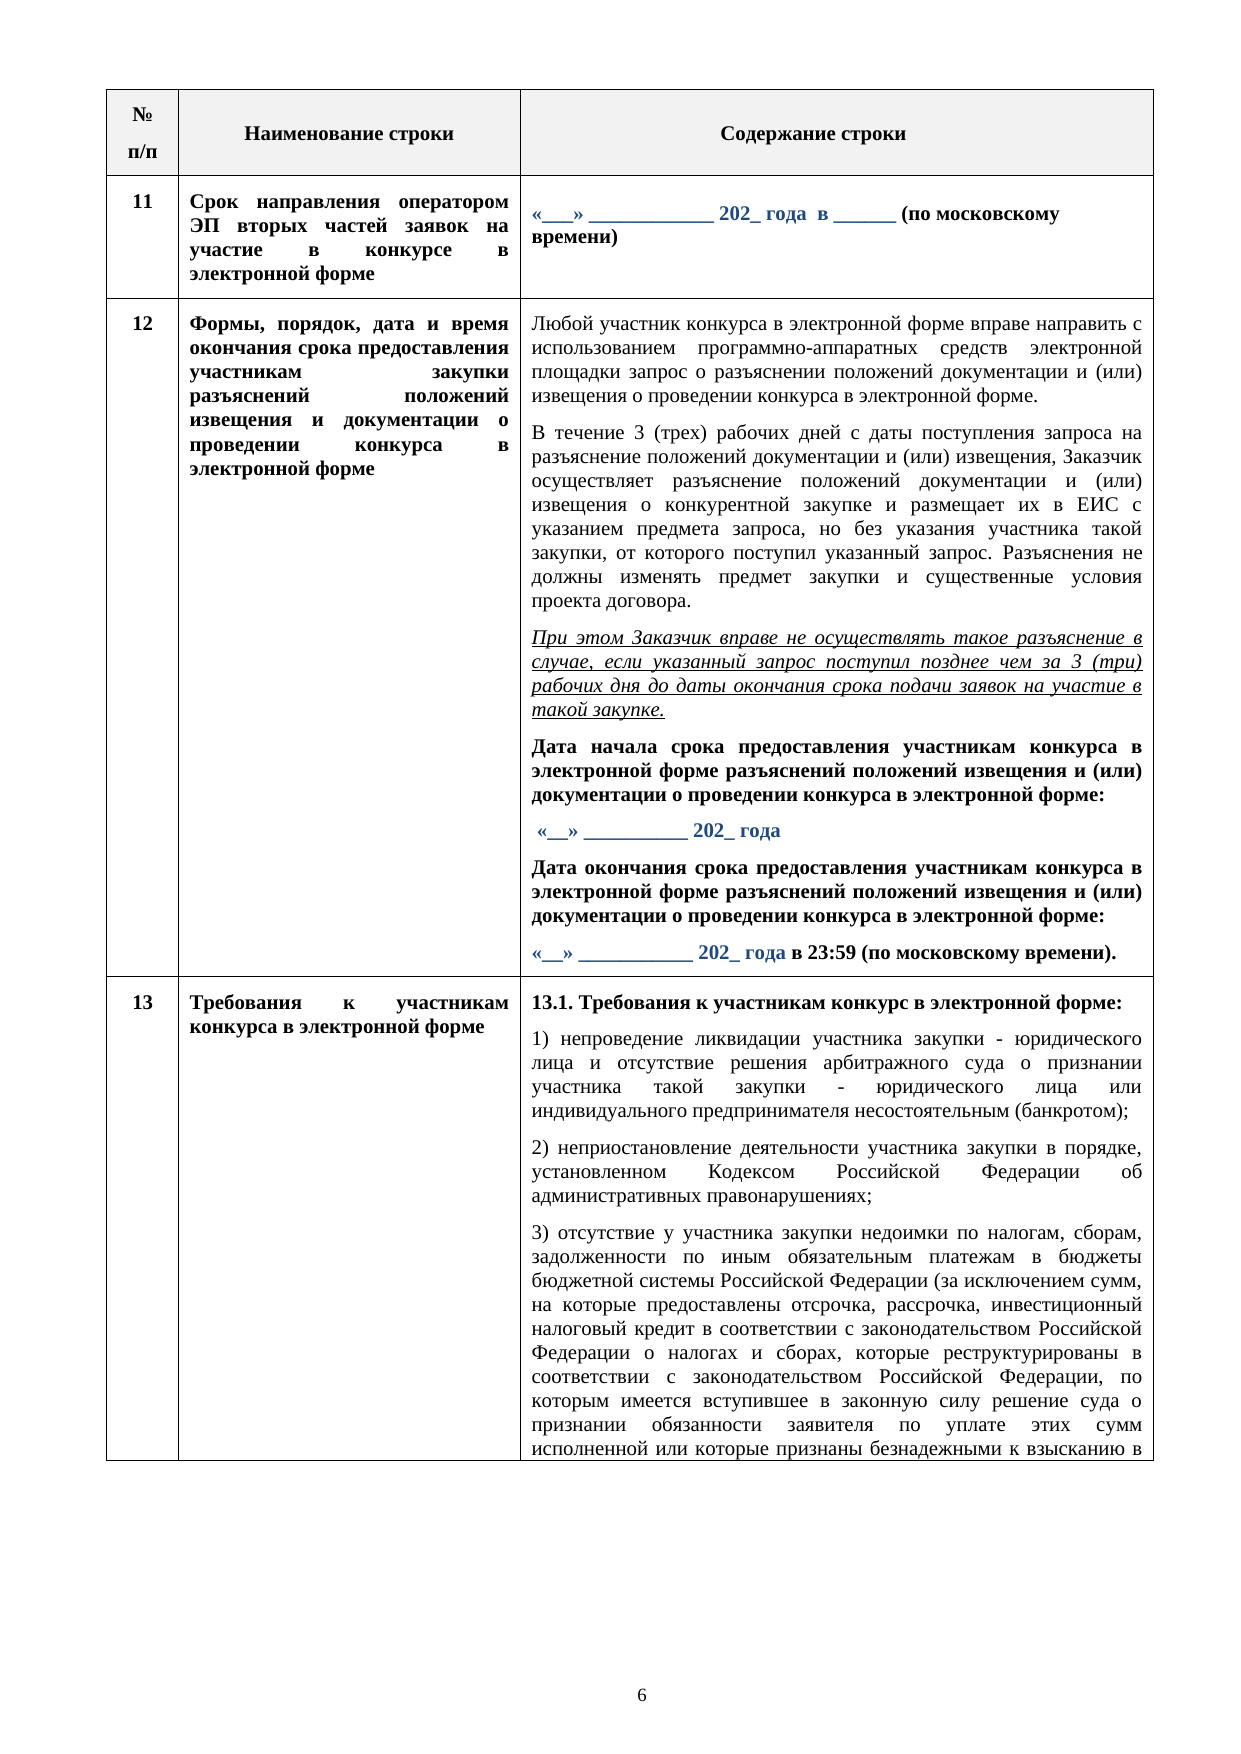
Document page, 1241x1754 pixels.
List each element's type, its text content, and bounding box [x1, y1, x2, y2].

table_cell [179, 977, 520, 1460]
table_header Наименование строки [179, 90, 520, 175]
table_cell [521, 977, 1153, 1460]
table_header № п/п [107, 90, 178, 175]
table_cell 12 [107, 299, 178, 976]
table_cell Формы, порядок, дата и время окончания срока предоставления участникам закупки разъяснений положений извещения и документации о проведении конкурса в электронной форме [179, 299, 520, 976]
table_cell 13 [107, 977, 178, 1460]
table_cell Любой участник конкурса в электронной форме вправе направить с использованием программно-аппаратных средств электронной площадки запрос о разъяснении положений документации и (или) извещения о проведении конкурса в электронной форме. В течение 3 (трех) рабочих дней с даты поступления запроса на разъяснение положений документации и (или) извещения, Заказчик осуществляет разъяснение положений документации и (или) извещения о конкурентной закупке и размещает их в ЕИС с указанием предмета запроса, но без указания участника такой закупки, от которого поступил указанный запрос. Разъяснения не должны изменять предмет закупки и существенные условия проекта договора. При этом Заказчик вправе не осуществлять такое разъяснение в случае, если указанный запрос поступил позднее чем за 3 (три) рабочих дня до даты окончания срока подачи заявок на участие в такой закупке. Дата начала срока предоставления участникам конкурса в электронной форме разъяснений положений извещения и (или) документации о проведении конкурса в электронной форме: «__» __________ 202_ года Дата окончания срока предоставления участникам конкурса в электронной форме разъяснений положений извещения и (или) документации о проведении конкурса в электронной форме: «__» ___________ 202_ года в 23:59 (по московскому времени). [521, 299, 1153, 976]
table_cell Срок направления оператором ЭП вторых частей заявок на участие в конкурсе в электронной форме [179, 176, 520, 298]
table_header Содержание строки [521, 90, 1153, 175]
table_cell 11 [107, 176, 178, 298]
table_cell «___» ____________ 202_ года в ______ (по московскому времени) [521, 176, 1153, 298]
